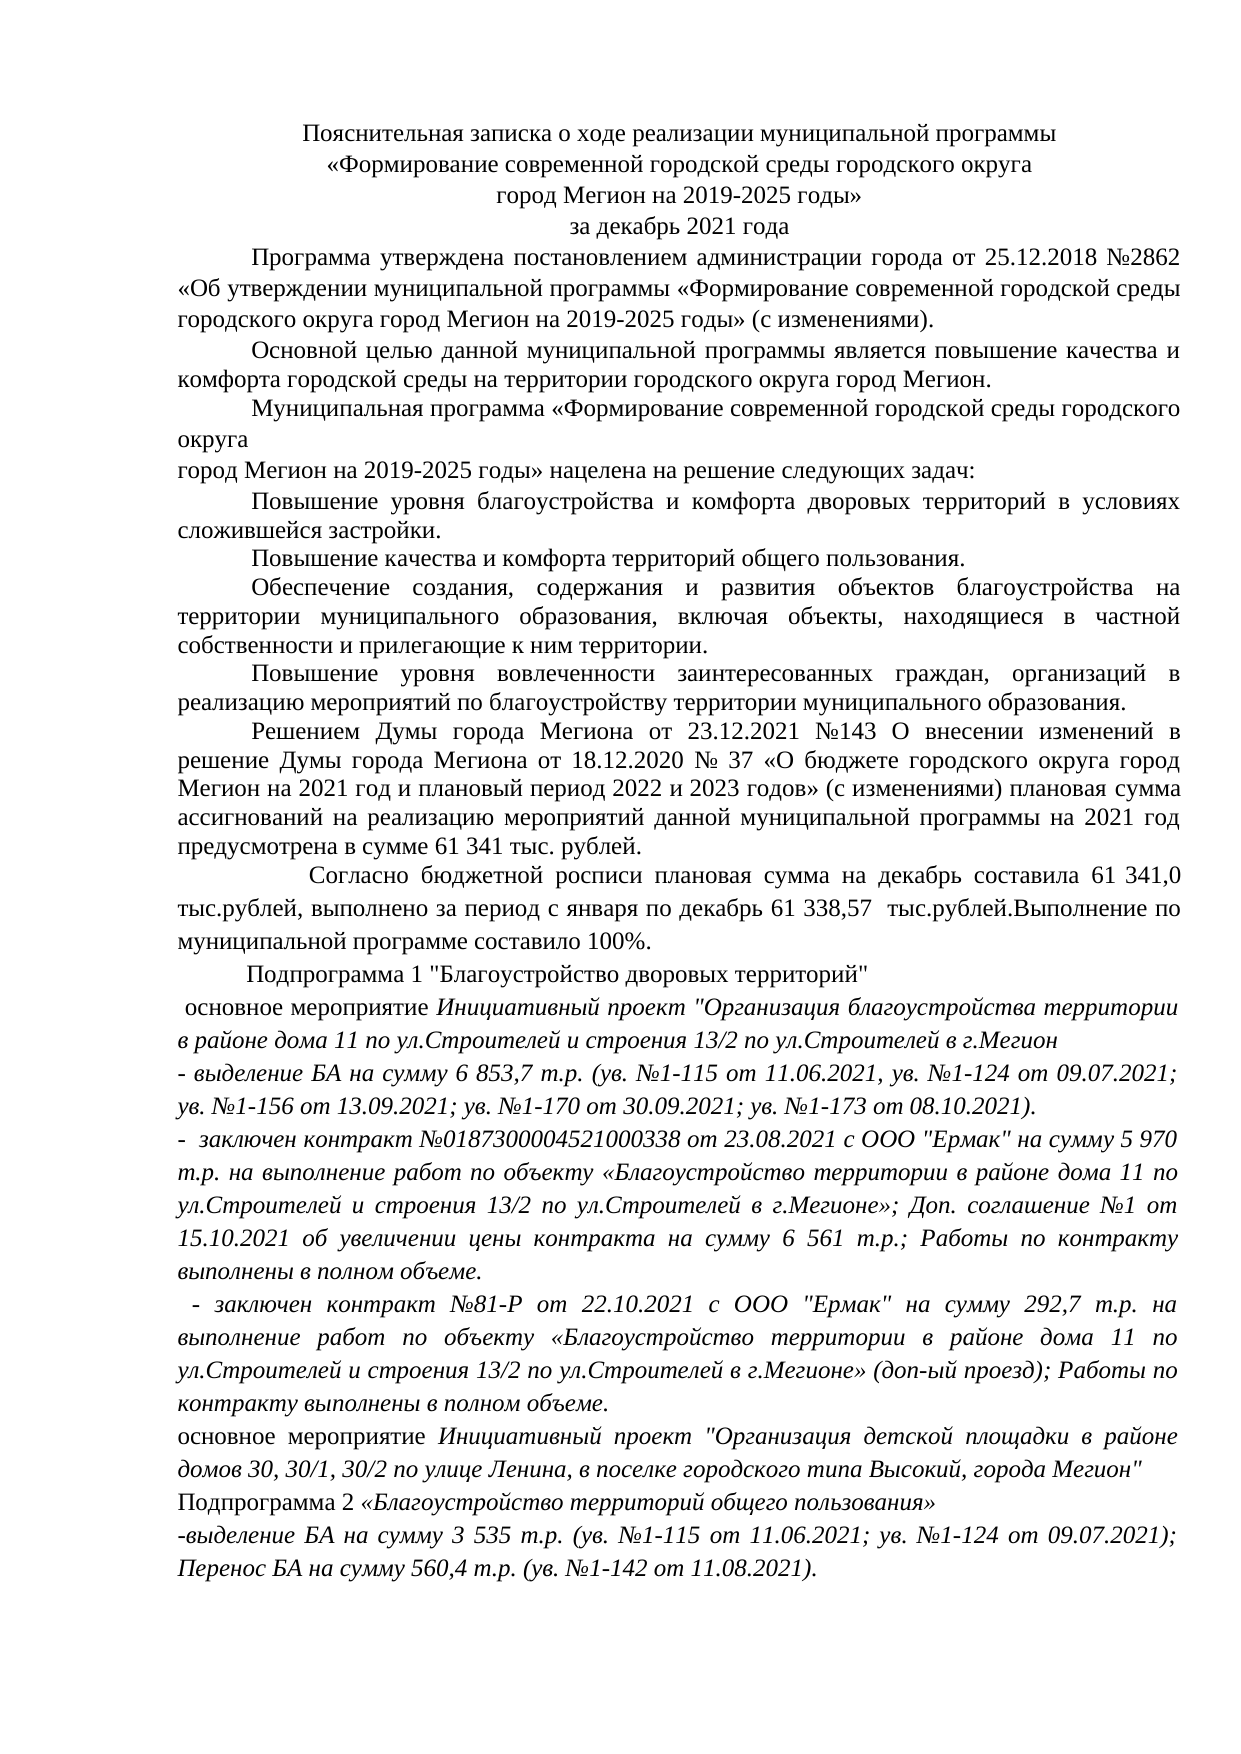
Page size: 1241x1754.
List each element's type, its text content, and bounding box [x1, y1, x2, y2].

text основное мероприятие Инициативный проект "Организация благоустройства территории в районе дома 11 по ул.Строителей и строения 13/2 по ул.Строителей в г.Мегион [177, 992, 1181, 1054]
text - заключен контракт №81-Р от 22.10.2021 с ООО "Ермак" на сумму 292,7 т.р. на выполнение работ по объекту «Благоустройство территории в районе дома 11 по ул.Строителей и строения 13/2 по ул.Строителей в г.Мегионе» (доп-ый проезд); Работы по контракту выполнены в полном объеме. [177, 1289, 1181, 1417]
text -выделение БА на сумму 3 535 т.р. (ув. №1-115 от 11.06.2021; ув. №1-124 от 09.07.2021); Перенос БА на сумму 560,4 т.р. (ув. №1-142 от 11.08.2021). [177, 1520, 1181, 1582]
text Повышение уровня вовлеченности заинтересованных граждан, организаций в реализацию мероприятий по благоустройству территории муниципального образования. [177, 658, 1181, 716]
text - выделение БА на сумму 6 853,7 т.р. (ув. №1-115 от 11.06.2021, ув. №1-124 от 09.07.2021; ув. №1-156 от 13.09.2021; ув. №1-170 от 30.09.2021; ув. №1-173 от 08.10.2021). [177, 1058, 1181, 1120]
text Решением Думы города Мегиона от 23.12.2021 №143 О внесении изменений в решение Думы города Мегиона от 18.12.2020 № 37 «О бюджете городского округа город Мегион на 2021 год и плановый период 2022 и 2023 годов» (с изменениями) плановая сумма ассигнований на реализацию мероприятий данной муниципальной программы на 2021 год предусмотрена в сумме 61 341 тыс. рублей. [177, 716, 1181, 860]
text Повышение уровня благоустройства и комфорта дворовых территорий в условиях сложившейся застройки. [177, 486, 1181, 543]
text Подпрограмма 2 «Благоустройство территорий общего пользования» [177, 1487, 1181, 1516]
text Подпрограмма 1 "Благоустройство дворовых территорий" [177, 959, 1181, 988]
text Основной целью данной муниципальной программы является повышение качества и комфорта городской среды на территории городского округа город Мегион. [177, 335, 1181, 393]
text за декабрь 2021 года [177, 211, 1181, 240]
text - заключен контракт №0187300004521000338 от 23.08.2021 с ООО "Ермак" на сумму 5 970 т.р. на выполнение работ по объекту «Благоустройство территории в районе дома 11 по ул.Строителей и строения 13/2 по ул.Строителей в г.Мегионе»; Доп. соглашение №1 от 15.10.2021 об увеличении цены контракта на сумму 6 561 т.р.; Работы по контракту выполнены в полном объеме. [177, 1124, 1181, 1285]
text Обеспечение создания, содержания и развития объектов благоустройства на территории муниципального образования, включая объекты, находящиеся в частной собственности и прилегающие к ним территории. [177, 572, 1181, 658]
text Муниципальная программа «Формирование современной городской среды городского округа [177, 393, 1181, 453]
text «Формирование современной городской среды городского округа [177, 149, 1181, 178]
text Повышение качества и комфорта территорий общего пользования. [177, 543, 1181, 572]
text Согласно бюджетной росписи плановая сумма на декабрь составила 61 341,0 тыс.рублей, выполнено за период с января по декабрь 61 338,57 тыс.рублей.Выполнение по муниципальной программе составило 100%. [177, 860, 1181, 954]
text основное мероприятие Инициативный проект "Организация детской площадки в районе домов 30, 30/1, 30/2 по улице Ленина, в поселке городского типа Высокий, города Мегион" [177, 1421, 1181, 1483]
text Пояснительная записка о ходе реализации муниципальной программы [177, 118, 1181, 147]
text город Мегион на 2019-2025 годы» [177, 180, 1181, 209]
text город Мегион на 2019-2025 годы» нацелена на решение следующих задач: [177, 455, 1181, 484]
text Программа утверждена постановлением администрации города от 25.12.2018 №2862 «Об утверждении муниципальной программы «Формирование современной городской среды городского округа город Мегион на 2019-2025 годы» (с изменениями). [177, 242, 1181, 333]
